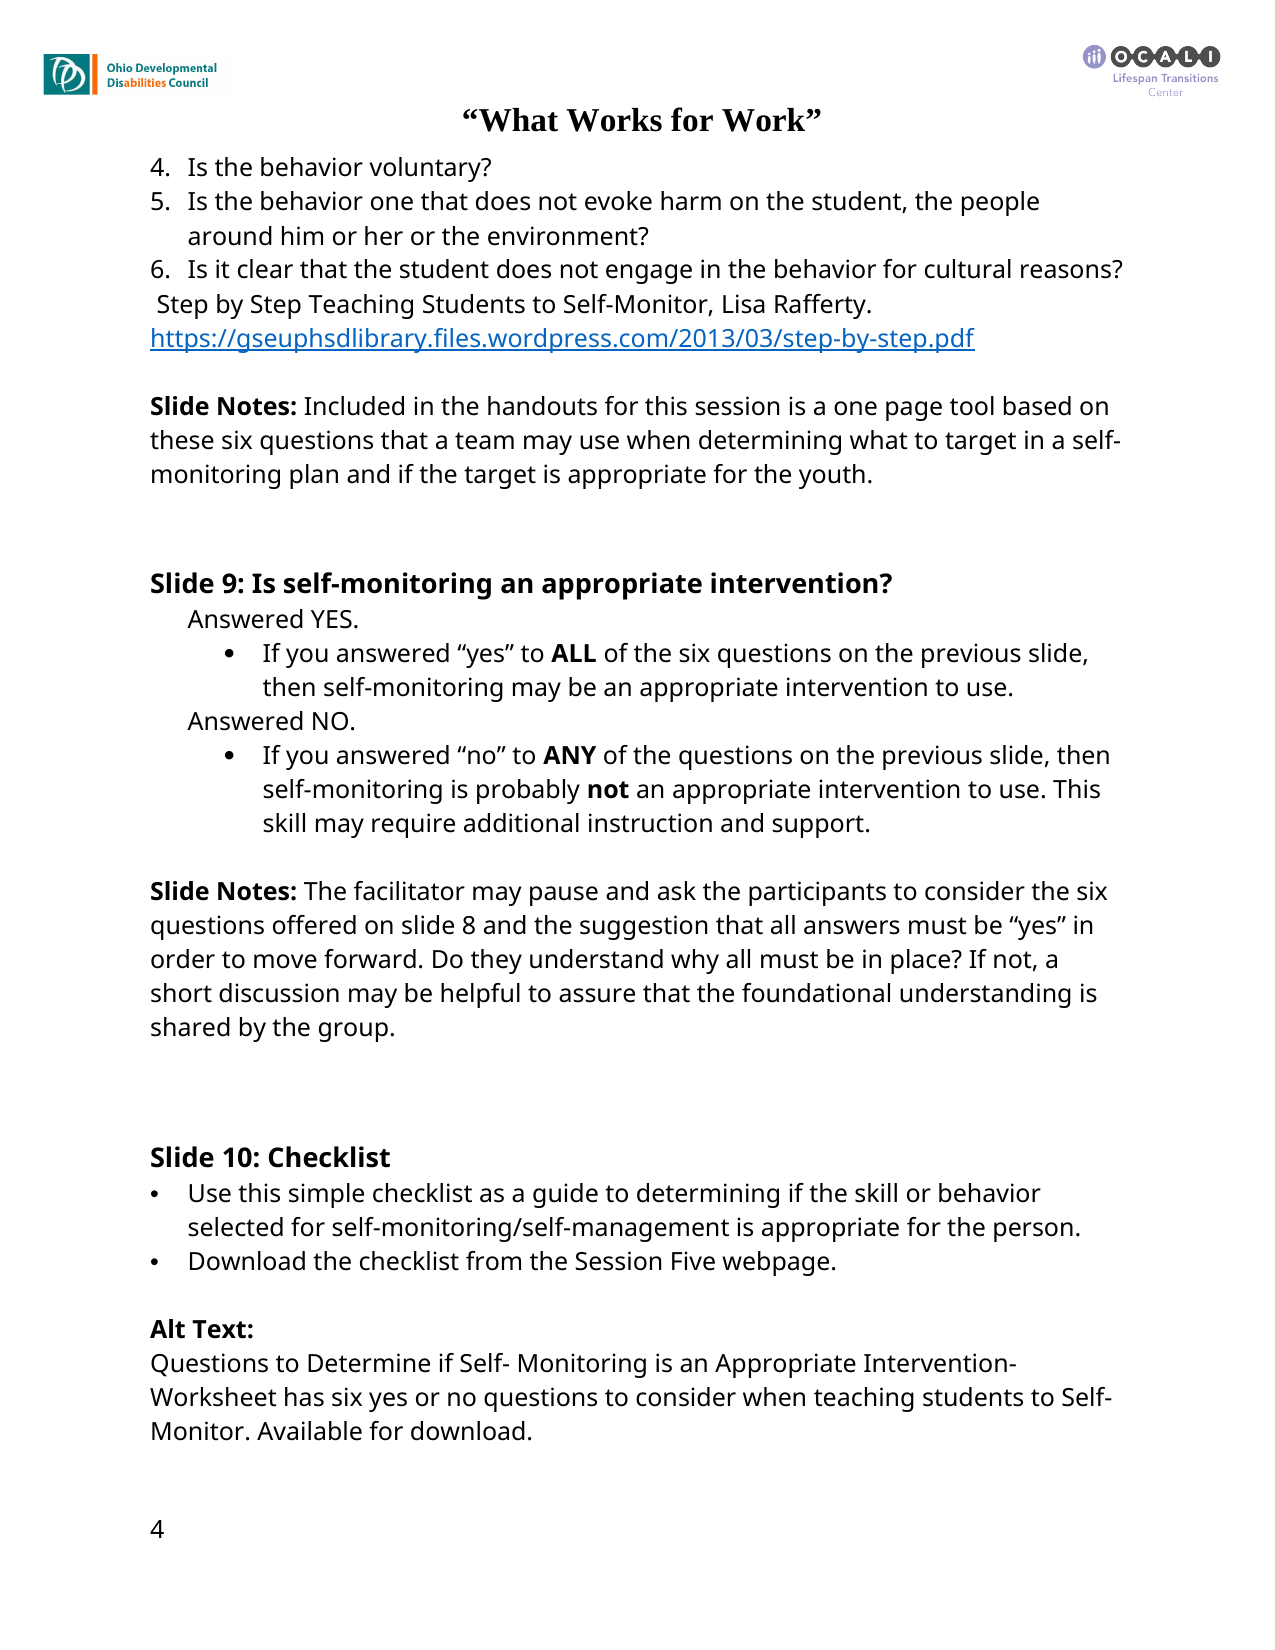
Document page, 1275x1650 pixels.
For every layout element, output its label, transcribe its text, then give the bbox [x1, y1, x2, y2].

list Use this simple checklist as a guide to determining if the skill or behavior selected for self-monitoring/self-management is appropriate for the person. [150, 1175, 1125, 1243]
text Questions to Determine if Self- Monitoring is an Appropriate Intervention- [150, 1346, 1125, 1380]
text Answered YES. [187, 601, 1125, 635]
subtitle Slide 10: Checklist [150, 1138, 1125, 1175]
text Answered NO. [187, 703, 1125, 737]
text Step by Step Teaching Students to Self-Monitor, Lisa Rafferty. https://gseuphsdlibrary.files.wordpress.com/2013/03/step-by-step.pdf [150, 286, 1125, 354]
text Slide Notes: The facilitator may pause and ask the participants to consider the six questions offered on slide 8 and the suggestion that all answers must be “yes” in order to move forward. Do they understand why all must be in place? If not, a short discussion may be helpful to assure that the foundational understanding is shared by the group. [150, 874, 1125, 1044]
list If you answered “no” to ANY of the questions on the previous slide, then self-monitoring is probably not an appropriate intervention to use. This skill may require additional instruction and support. [225, 737, 1125, 840]
subtitle Alt Text: [150, 1312, 1125, 1346]
list Is the behavior voluntary? [150, 150, 1125, 184]
list Download the checklist from the Session Five webpage. [150, 1243, 1125, 1277]
picture [1080, 43, 1224, 99]
text Slide Notes: Included in the handouts for this session is a one page tool based on these six questions that a team may use when determining what to target in a self-monitoring plan and if the target is appropriate for the youth. [150, 388, 1125, 491]
subtitle Slide 9: Is self-monitoring an appropriate intervention? [150, 564, 1125, 601]
text Worksheet has six yes or no questions to consider when teaching students to Self- Monitor. Available for download. [150, 1380, 1125, 1448]
list Is it clear that the student does not engage in the behavior for cultural reasons? [150, 252, 1125, 286]
list If you answered “yes” to ALL of the six questions on the previous slide, then self-monitoring may be an appropriate intervention to use. [225, 635, 1125, 703]
picture [38, 54, 238, 99]
list Is the behavior one that does not evoke harm on the student, the people around him or her or the environment? [150, 184, 1125, 252]
